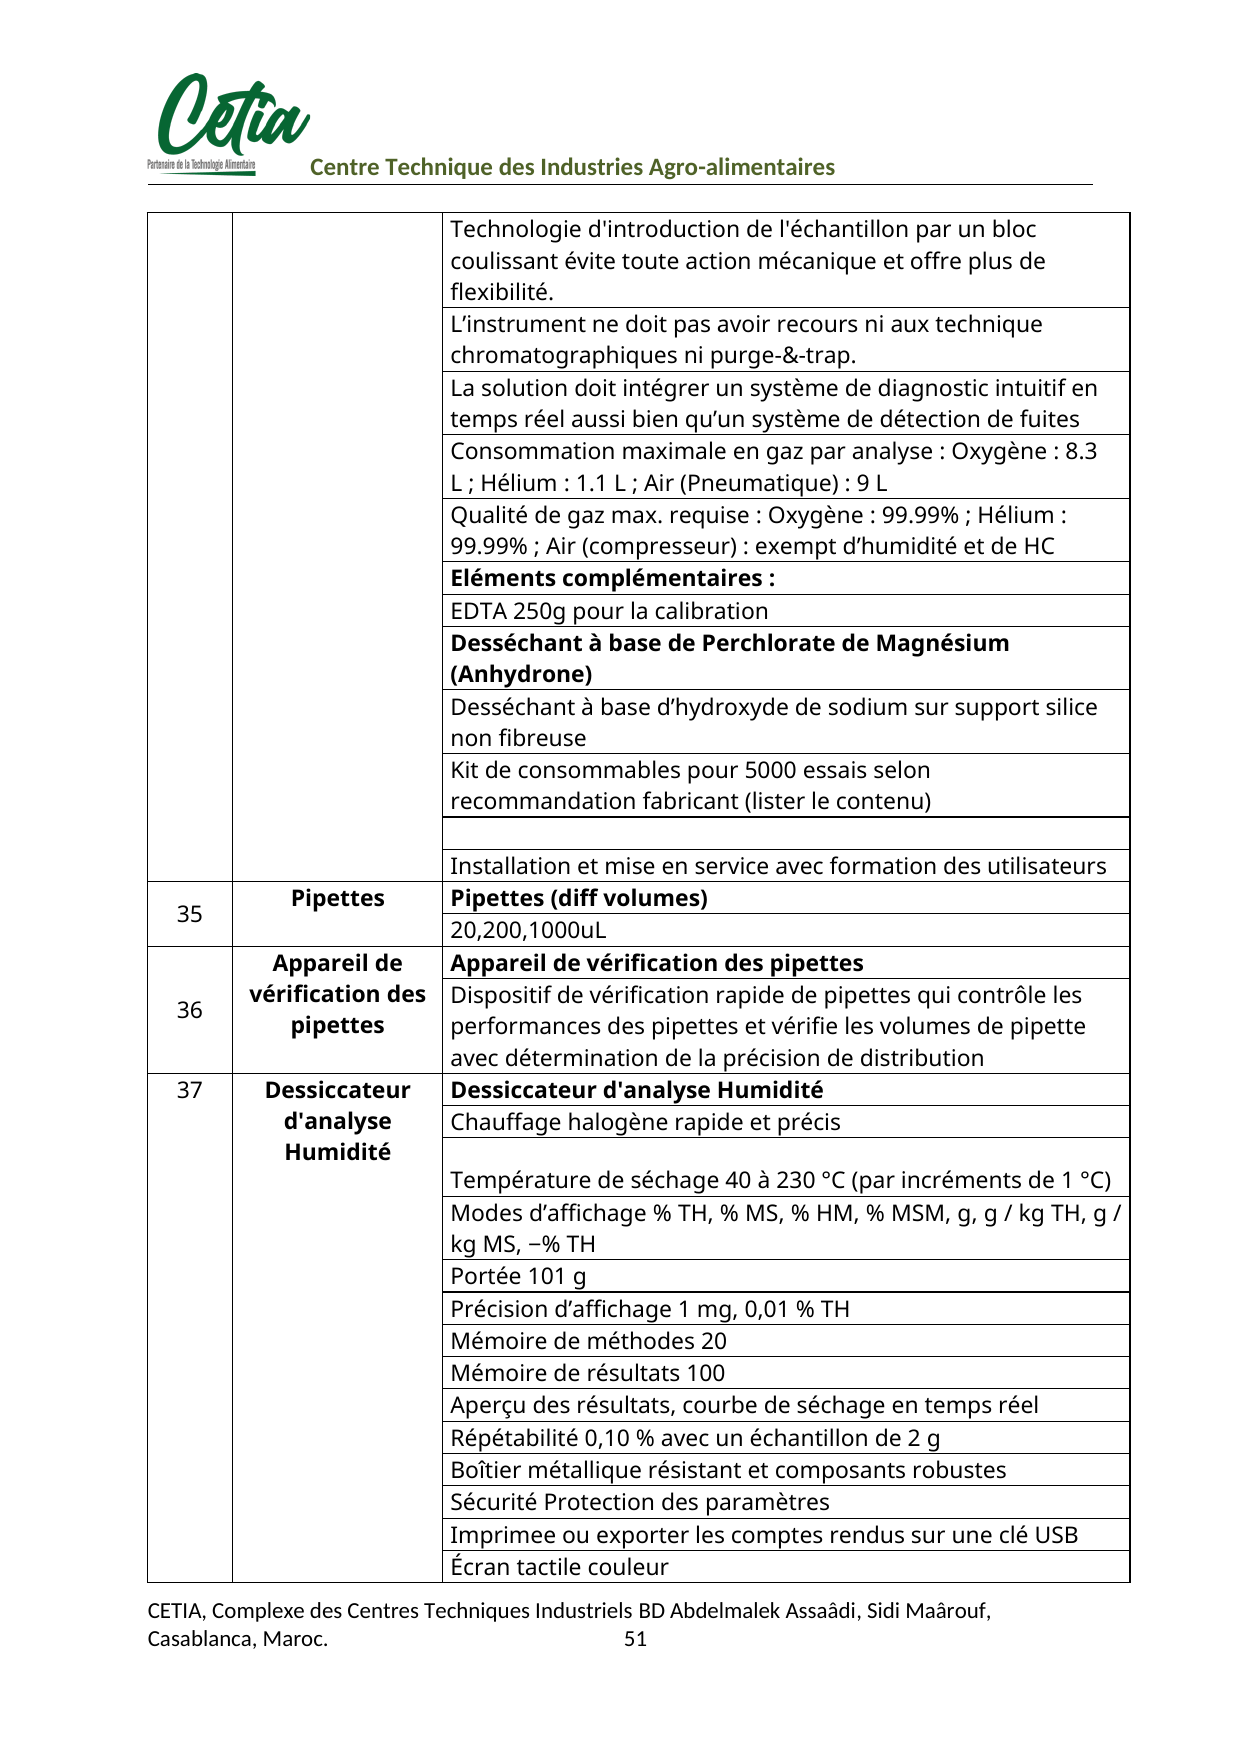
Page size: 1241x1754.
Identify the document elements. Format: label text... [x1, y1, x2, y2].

table_cell Consommation maximale en gaz par analyse : Oxygène : 8.3 L ; Hélium : 1.1 L ; Air (Pneumatique) : 9 L [443, 435, 1129, 498]
table_cell 36 [148, 947, 232, 1073]
table_cell Dispositif de vérification rapide de pipettes qui contrôle les performances des pipettes et vérifie les volumes de pipette avec détermination de la précision de distribution [443, 979, 1129, 1073]
table_cell Écran tactile couleur [443, 1551, 1129, 1582]
table_cell Dessiccateur d'analyse Humidité [233, 1074, 442, 1582]
table_cell Aperçu des résultats, courbe de séchage en temps réel [443, 1389, 1129, 1421]
table_cell Kit de consommables pour 5000 essais selon recommandation fabricant (lister le contenu) [443, 754, 1129, 816]
table_cell La solution doit intégrer un système de diagnostic intuitif en temps réel aussi bien qu’un système de détection de fuites [443, 372, 1129, 434]
table_cell Imprimee ou exporter les comptes rendus sur une clé USB [443, 1519, 1129, 1550]
table_cell Précision d’affichage 1 mg, 0,01 % TH [443, 1293, 1129, 1324]
table_cell Desséchant à base de Perchlorate de Magnésium (Anhydrone) [443, 627, 1129, 689]
table_cell Mémoire de résultats 100 [443, 1357, 1129, 1388]
table_cell L’instrument ne doit pas avoir recours ni aux technique chromatographiques ni purge-&-trap. [443, 308, 1129, 371]
table_cell Portée 101 g [443, 1260, 1129, 1291]
table_cell Desséchant à base d’hydroxyde de sodium sur support silice non fibreuse [443, 690, 1129, 753]
table_cell Dessiccateur d'analyse Humidité [443, 1074, 1129, 1105]
table_cell 37 [148, 1074, 232, 1582]
table_cell Appareil de vérification des pipettes [233, 947, 442, 1073]
table_cell [443, 818, 1129, 849]
table_cell Température de séchage 40 à 230 °C (par incréments de 1 °C) [443, 1138, 1129, 1196]
table_cell Appareil de vérification des pipettes [443, 947, 1129, 978]
table_cell Modes d’affichage % TH, % MS, % HM, % MSM, g, g / kg TH, g / kg MS, −% TH [443, 1197, 1129, 1259]
table_cell Installation et mise en service avec formation des utilisateurs [443, 850, 1129, 881]
table_cell Technologie d'introduction de l'échantillon par un bloc coulissant évite toute action mécanique et offre plus de flexibilité. [443, 213, 1129, 307]
table_cell 35 [148, 882, 232, 946]
picture [147, 73, 311, 176]
table_cell Qualité de gaz max. requise : Oxygène : 99.99% ; Hélium : 99.99% ; Air (compresseur) : exempt d’humidité et de HC [443, 499, 1129, 561]
table_cell Boîtier métallique résistant et composants robustes [443, 1454, 1129, 1485]
table_cell Mémoire de méthodes 20 [443, 1325, 1129, 1356]
table_cell Pipettes [233, 882, 442, 946]
table_cell 20,200,1000uL [443, 914, 1129, 946]
table_cell Répétabilité 0,10 % avec un échantillon de 2 g [443, 1422, 1129, 1453]
table_cell EDTA 250g pour la calibration [443, 595, 1129, 626]
table_cell Eléments complémentaires : [443, 562, 1129, 593]
table_cell Sécurité Protection des paramètres [443, 1486, 1129, 1517]
table_cell Chauffage halogène rapide et précis [443, 1106, 1129, 1137]
table_cell Pipettes (diff volumes) [443, 882, 1129, 913]
